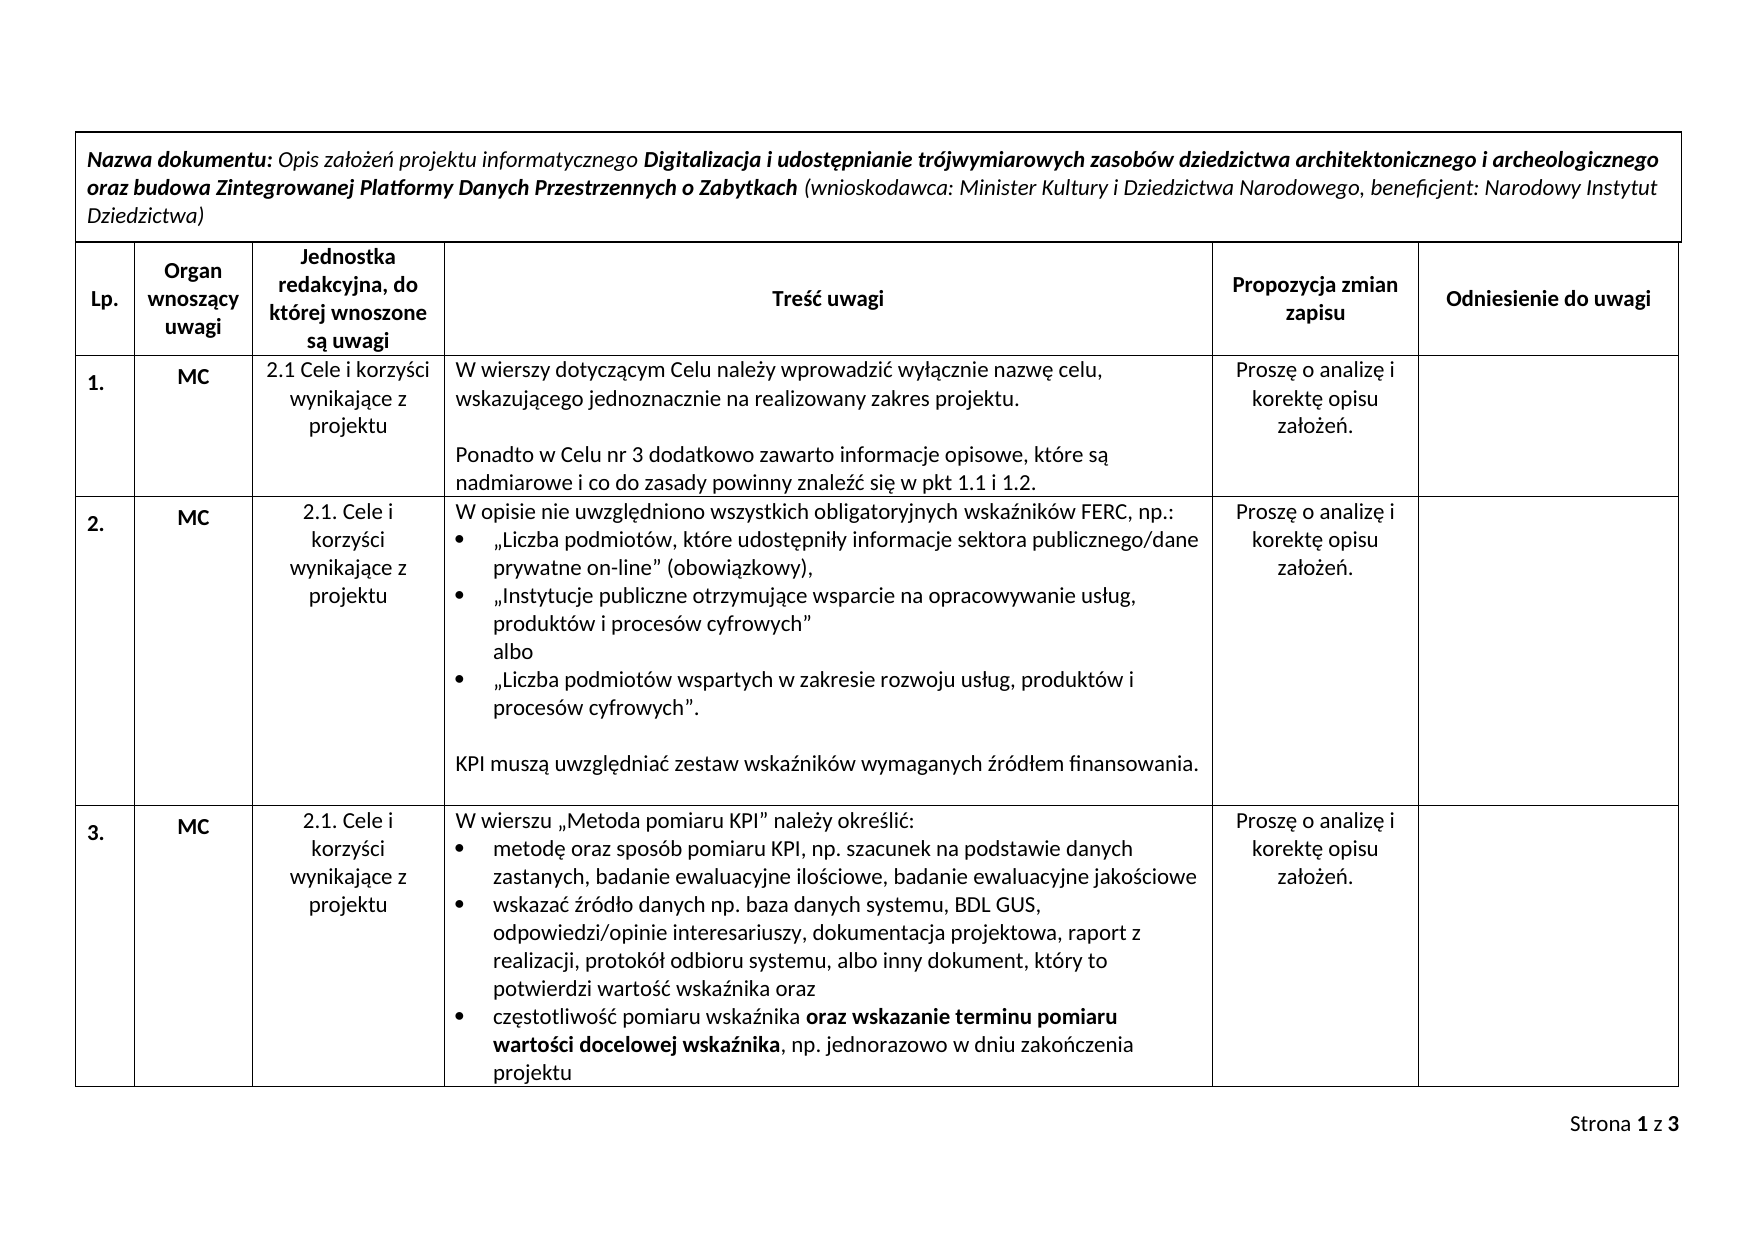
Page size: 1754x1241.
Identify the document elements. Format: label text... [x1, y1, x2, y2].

table_cell MC [135, 356, 252, 496]
table_cell [76, 497, 134, 805]
table_cell MC [135, 497, 252, 805]
table_cell W wierszy dotyczącym Celu należy wprowadzić wyłącznie nazwę celu, wskazującego jednoznacznie na realizowany zakres projektu. Ponadto w Celu nr 3 dodatkowo zawarto informacje opisowe, które są nadmiarowe i co do zasady powinny znaleźć się w pkt 1.1 i 1.2. [445, 356, 1212, 496]
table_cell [253, 806, 444, 1086]
table_cell 2.1 Cele i korzyści wynikające z projektu [253, 356, 444, 496]
table_cell Propozycja zmian zapisu [1213, 243, 1418, 354]
table_cell [76, 806, 134, 1086]
table_header Nazwa dokumentu: Opis założeń projektu informatycznego Digitalizacja i udostępnianie trójwymiarowych zasobów dziedzictwa architektonicznego i archeologicznego oraz budowa Zintegrowanej Platformy Danych Przestrzennych o Zabytkach (wnioskodawca: Minister Kultury i Dziedzictwa Narodowego, beneficjent: Narodowy Instytut Dziedzictwa) [76, 133, 1681, 241]
table_cell [1419, 497, 1678, 805]
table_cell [445, 806, 1212, 1086]
table_cell [1419, 356, 1678, 496]
table_cell Lp. [76, 243, 134, 354]
table_cell Jednostka redakcyjna, do której wnoszone są uwagi [253, 243, 444, 354]
table_cell W opisie nie uwzględniono wszystkich obligatoryjnych wskaźników FERC, np.: „Liczba podmiotów, które udostępniły informacje sektora publicznego/dane prywatne on-line” (obowiązkowy), „Instytucje publiczne otrzymujące wsparcie na opracowywanie usług, produktów i procesów cyfrowych” albo „Liczba podmiotów wspartych w zakresie rozwoju usług, produktów i procesów cyfrowych”. KPI muszą uwzględniać zestaw wskaźników wymaganych źródłem finansowania. [445, 497, 1212, 805]
table_cell MC [135, 806, 252, 1086]
table_cell Proszę o analizę i korektę opisu założeń. [1213, 356, 1418, 496]
table_cell Organ wnoszący uwagi [135, 243, 252, 354]
table_cell 2.1. Cele i korzyści wynikające z projektu [253, 497, 444, 805]
table_cell [1419, 806, 1678, 1086]
table_cell Odniesienie do uwagi [1419, 243, 1678, 354]
table_cell Proszę o analizę i korektę opisu założeń. [1213, 497, 1418, 805]
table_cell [1213, 806, 1418, 1086]
table_cell [76, 356, 134, 496]
table_cell Treść uwagi [445, 243, 1212, 354]
